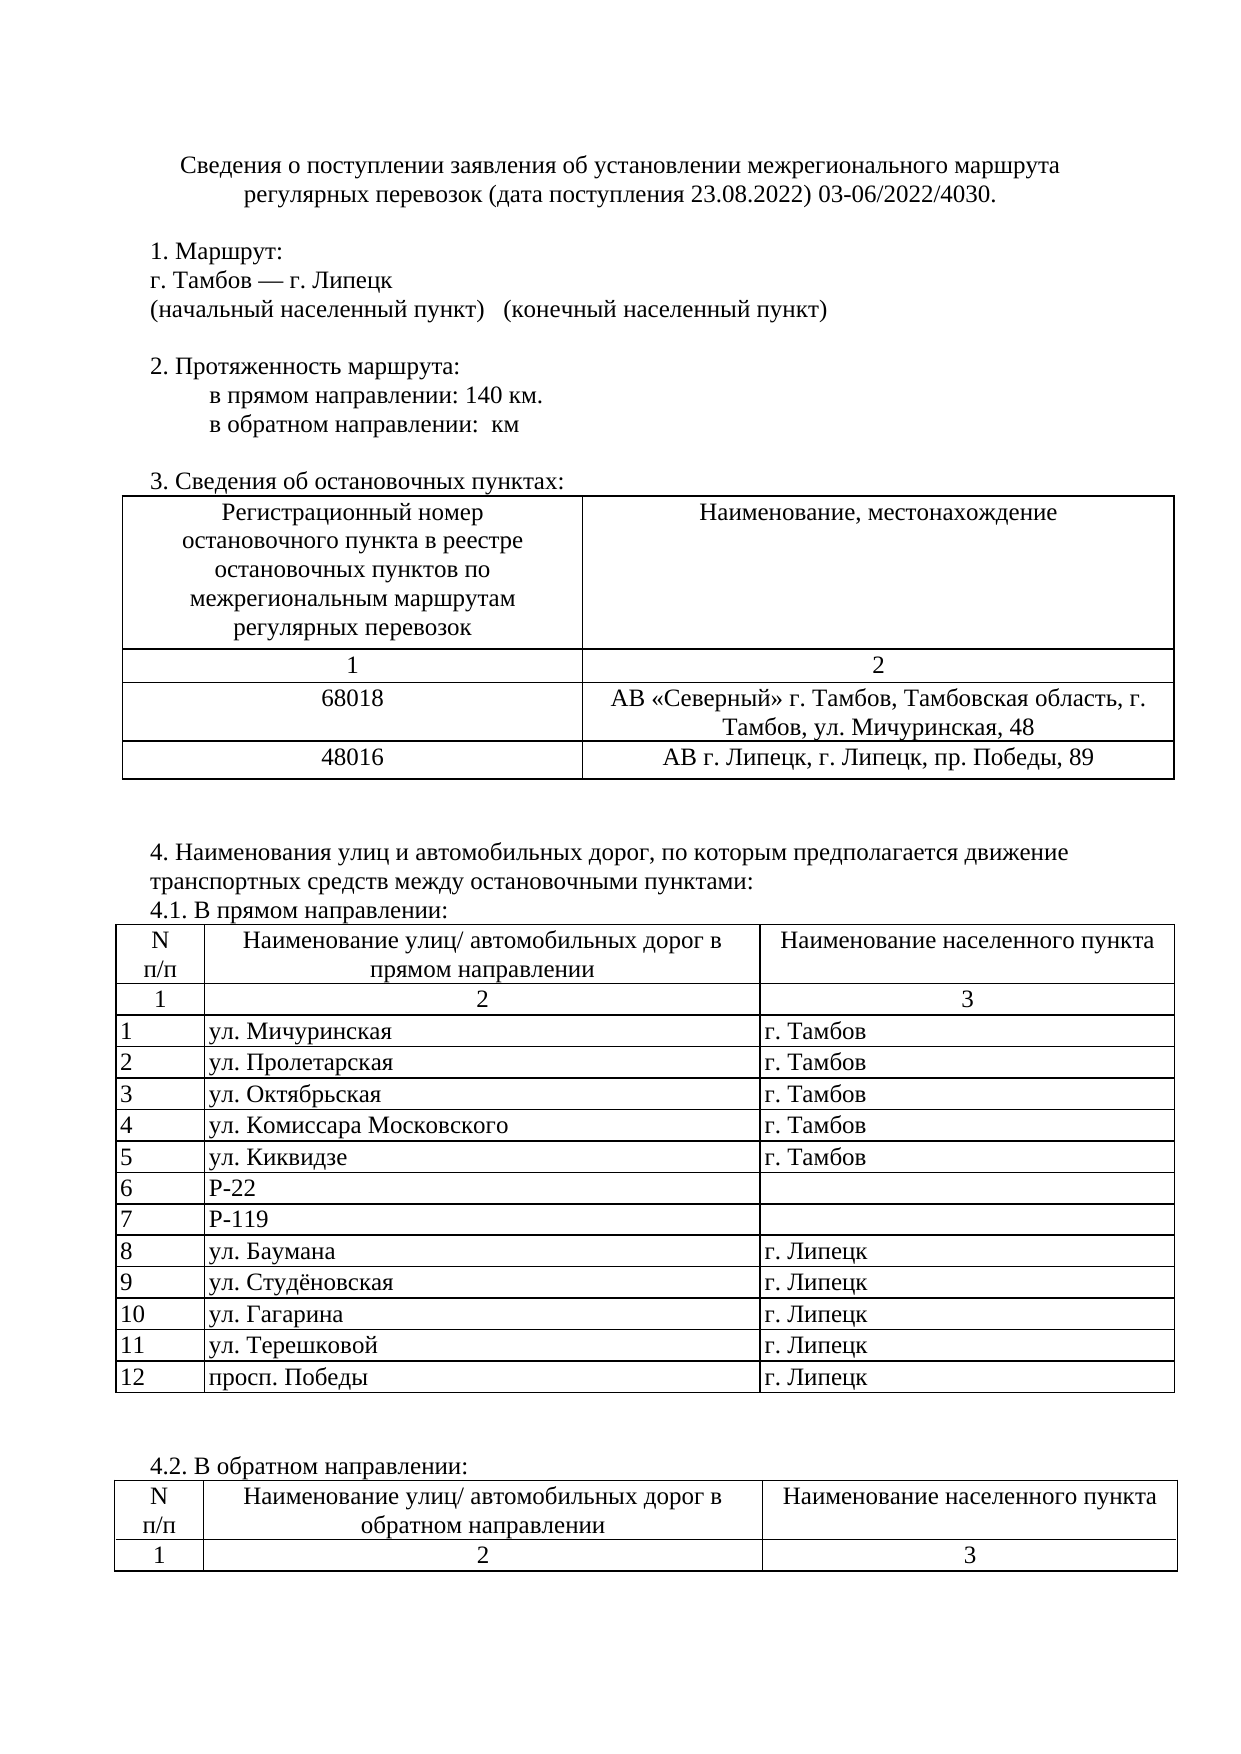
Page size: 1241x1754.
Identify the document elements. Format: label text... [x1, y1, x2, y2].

table_cell 48016 [123, 742, 582, 778]
text 1. Маршрут: [150, 236, 1090, 265]
table_cell 7 [117, 1205, 204, 1234]
table_cell АВ «Северный» г. Тамбов, Тамбовская область, г. Тамбов, ул. Мичуринская, 48 [583, 683, 1173, 740]
table_cell г. Тамбов [761, 1110, 1174, 1140]
table_cell 2 [204, 1540, 762, 1570]
table_cell 1 [117, 1016, 204, 1046]
text 4. Наименования улиц и автомобильных дорог, по которым предполагается движение транспортных средств между остановочными пунктами: [150, 837, 1090, 895]
table_cell г. Липецк [761, 1362, 1174, 1392]
table_cell г. Липецк [761, 1236, 1174, 1266]
table_cell 4 [117, 1110, 204, 1140]
table_cell 5 [117, 1142, 204, 1171]
table_cell 1 [115, 1540, 203, 1570]
table_cell ул. Мичуринская [205, 1016, 759, 1046]
table_header Наименование улиц/ автомобильных дорог в обратном направлении [204, 1481, 762, 1538]
table_cell 68018 [123, 683, 582, 740]
table_cell [761, 1205, 1174, 1234]
text 2. Протяженность маршрута: [150, 351, 1090, 380]
table_cell 10 [117, 1299, 204, 1329]
table_header N п/п [117, 925, 204, 983]
table_cell 9 [117, 1267, 204, 1297]
table_cell 3 [763, 1539, 1177, 1570]
table_cell г. Липецк [761, 1330, 1174, 1360]
table_header N п/п [115, 1481, 203, 1538]
table_header Наименование населенного пункта [763, 1481, 1177, 1538]
table_cell [761, 1173, 1174, 1203]
table_cell ул. Гагарина [205, 1299, 759, 1329]
table_cell 11 [117, 1330, 204, 1360]
table_cell г. Липецк [761, 1299, 1174, 1329]
table_cell 3 [117, 1079, 204, 1108]
table_cell Р-119 [205, 1205, 759, 1234]
table_cell Р-22 [205, 1173, 759, 1203]
table_cell г. Тамбов [761, 1079, 1174, 1108]
table_cell 8 [117, 1236, 204, 1266]
text в обратном направлении: км [150, 409, 1090, 437]
table_cell ул. Комиссара Московского [205, 1110, 759, 1140]
table_cell г. Тамбов [761, 1016, 1174, 1046]
text 3. Сведения об остановочных пунктах: [150, 466, 1090, 495]
table_cell г. Тамбов [761, 1047, 1174, 1077]
table_header Наименование населенного пункта [761, 925, 1174, 983]
table_cell ул. Баумана [205, 1236, 759, 1266]
text Сведения о поступлении заявления об установлении межрегионального маршрута регулярных перевозок (дата поступления 23.08.2022) 03-06/2022/4030. [150, 150, 1090, 207]
text в прямом направлении: 140 км. [150, 380, 1090, 409]
text 4.1. В прямом направлении: [150, 895, 1090, 924]
table_cell просп. Победы [205, 1362, 759, 1392]
table_cell 3 [761, 984, 1174, 1014]
text г. Тамбов — г. Липецк [150, 265, 1090, 294]
text (начальный населенный пункт) (конечный населенный пункт) [150, 294, 1090, 322]
text 4.2. В обратном направлении: [150, 1451, 1090, 1479]
table_cell г. Липецк [761, 1267, 1174, 1297]
table_cell 6 [117, 1173, 204, 1203]
table_header Наименование, местонахождение [583, 497, 1173, 648]
table_cell ул. Киквидзе [205, 1142, 759, 1171]
table_cell ул. Пролетарская [205, 1047, 759, 1077]
table_cell АВ г. Липецк, г. Липецк, пр. Победы, 89 [583, 742, 1173, 778]
table_cell 1 [117, 984, 204, 1014]
table_cell 2 [583, 650, 1173, 681]
table_cell ул. Октябрьская [205, 1079, 759, 1108]
table_header Наименование улиц/ автомобильных дорог в прямом направлении [205, 925, 759, 983]
table_cell 2 [205, 984, 759, 1014]
table_header Регистрационный номер остановочного пункта в реестре остановочных пунктов по межрегиональным маршрутам регулярных перевозок [123, 497, 582, 648]
table_cell г. Тамбов [761, 1142, 1174, 1171]
table_cell ул. Студёновская [205, 1267, 759, 1297]
table_cell ул. Терешковой [205, 1330, 759, 1360]
table_cell 1 [123, 650, 582, 681]
table_cell 12 [117, 1362, 204, 1392]
table_cell 2 [117, 1047, 204, 1077]
